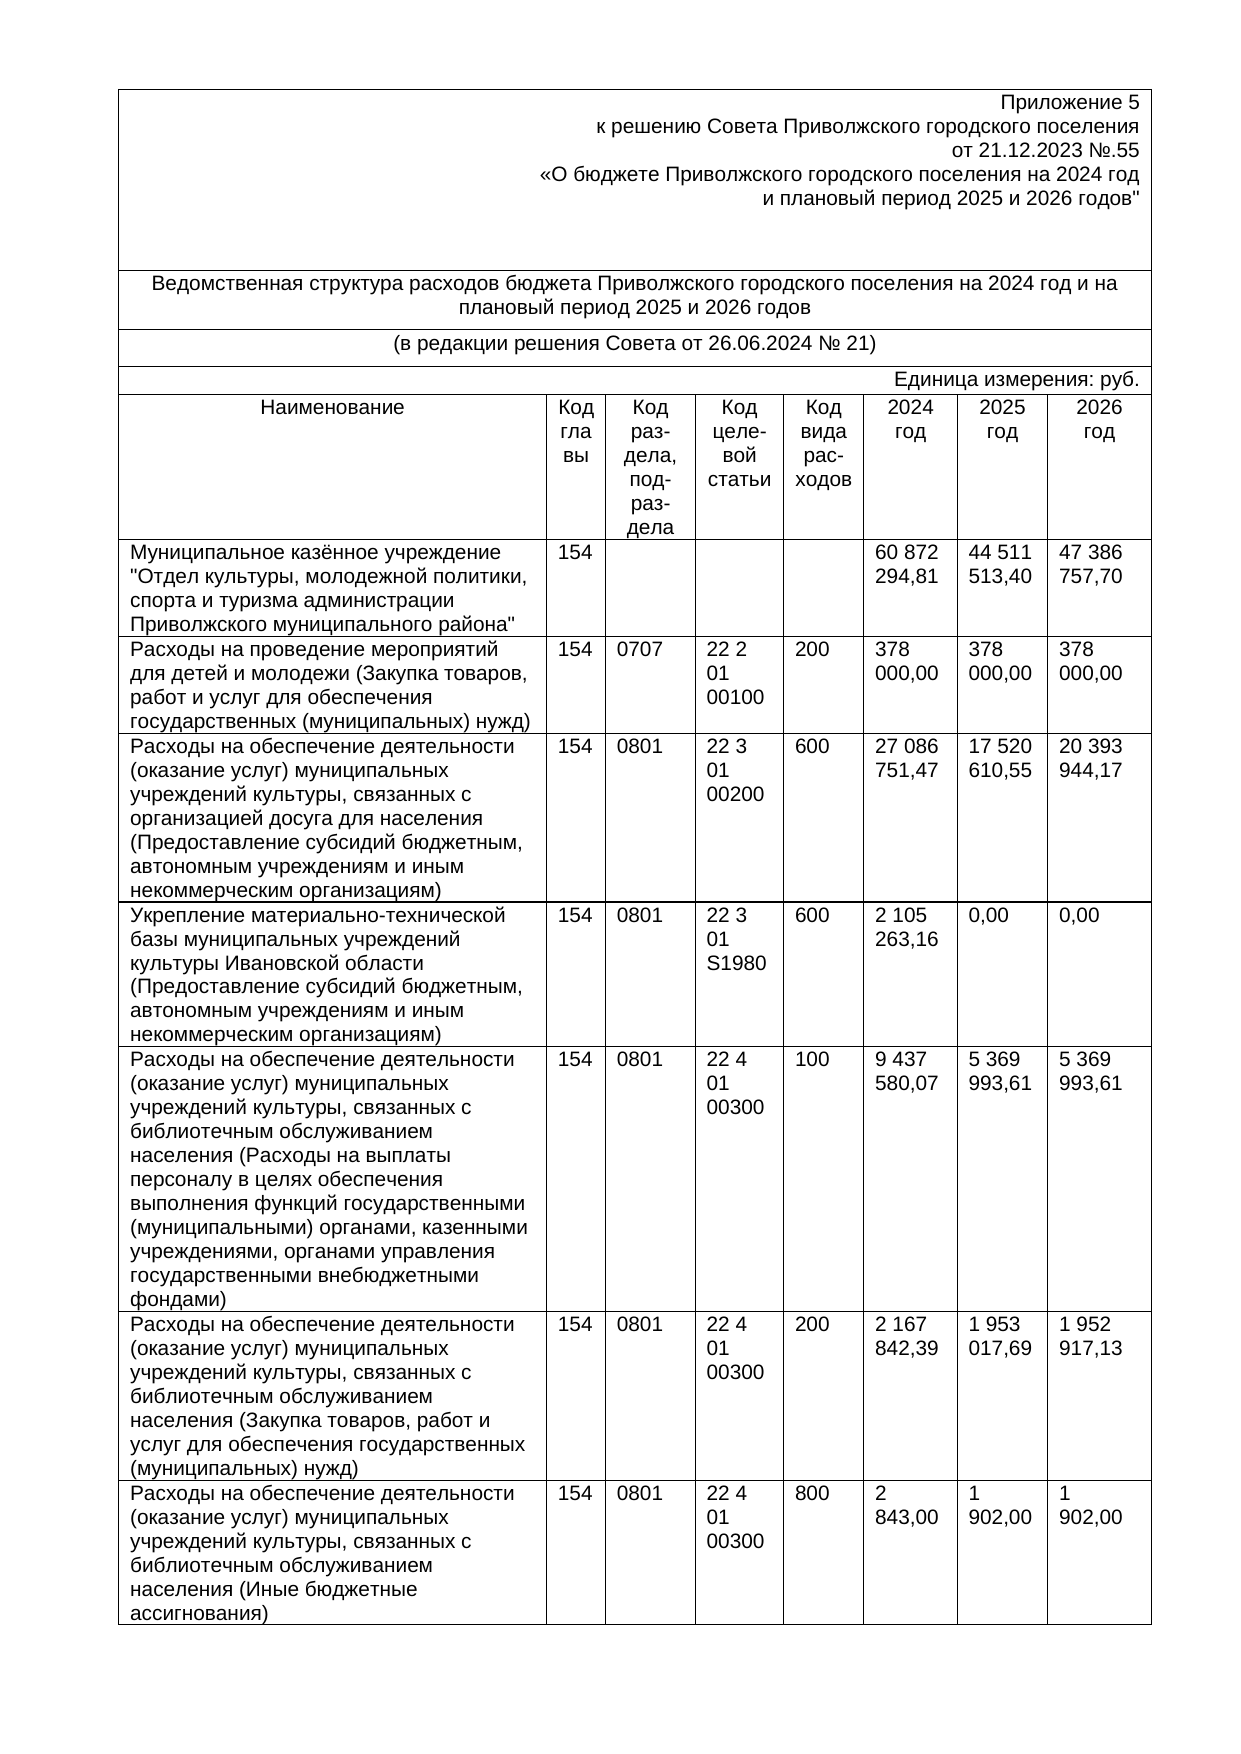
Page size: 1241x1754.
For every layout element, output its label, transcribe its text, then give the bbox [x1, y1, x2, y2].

table_cell 600 [784, 734, 863, 901]
table_cell 378 000,00 [958, 637, 1047, 733]
table_cell 17 520 610,55 [958, 734, 1047, 901]
table_cell 154 [547, 637, 605, 733]
table_cell 0,00 [958, 903, 1047, 1046]
table_cell 0801 [606, 1481, 695, 1624]
table_cell 200 [784, 637, 863, 733]
table_cell Код целе-вой статьи [696, 395, 783, 539]
table_cell Расходы на обеспечение деятельности (оказание услуг) муниципальных учреждений культуры, связанных с организацией досуга для населения (Предоставление субсидий бюджетным, автономным учреждениям и иным некоммерческим организациям) [119, 734, 546, 901]
table_cell 154 [547, 1481, 605, 1624]
table_cell 154 [547, 540, 605, 636]
table_cell 2 167 842,39 [864, 1312, 957, 1479]
table_cell 47 386 757,70 [1048, 540, 1151, 636]
table_cell Единица измерения: руб. [119, 367, 1151, 394]
table_cell [784, 540, 863, 636]
table_cell Укрепление материально-технической базы муниципальных учреждений культуры Ивановской области (Предоставление субсидий бюджетным, автономным учреждениям и иным некоммерческим организациям) [119, 903, 546, 1046]
table_cell 2024 год [864, 395, 957, 539]
table_cell 378 000,00 [864, 637, 957, 733]
table_cell 154 [547, 734, 605, 901]
table_cell 154 [547, 1047, 605, 1311]
table_header Приложение 5 к решению Совета Приволжского городского поселения от 21.12.2023 №.55 «О бюджете Приволжского городского поселения на 2024 год и плановый период 2025 и 2026 годов" [119, 90, 1151, 270]
table_cell 154 [547, 903, 605, 1046]
table_cell 0801 [606, 1312, 695, 1479]
table_cell 200 [784, 1312, 863, 1479]
table_cell 100 [784, 1047, 863, 1311]
table_cell 5 369 993,61 [1048, 1047, 1151, 1311]
table_cell 0801 [606, 734, 695, 901]
table_cell 2 843,00 [864, 1481, 957, 1624]
table_cell 2026 год [1048, 395, 1151, 539]
table_cell 800 [784, 1481, 863, 1624]
table_cell Наименование [119, 395, 546, 539]
table_cell (в редакции решения Совета от 26.06.2024 № 21) [119, 330, 1151, 366]
table_cell 0,00 [1048, 903, 1151, 1046]
table_cell 1 952 917,13 [1048, 1312, 1151, 1479]
table_cell [696, 540, 783, 636]
table_cell 600 [784, 903, 863, 1046]
table_cell [606, 540, 695, 636]
table_cell 0707 [606, 637, 695, 733]
table_cell Код главы [547, 395, 605, 539]
table_cell 60 872 294,81 [864, 540, 957, 636]
table_cell Расходы на обеспечение деятельности (оказание услуг) муниципальных учреждений культуры, связанных с библиотечным обслуживанием населения (Иные бюджетные ассигнования) [119, 1481, 546, 1624]
table_cell Муниципальное казённое учреждение "Отдел культуры, молодежной политики, спорта и туризма администрации Приволжского муниципального района" [119, 540, 546, 636]
table_cell 22 2 01 00100 [696, 637, 783, 733]
table_cell 0801 [606, 903, 695, 1046]
table_cell 22 3 01 00200 [696, 734, 783, 901]
table_cell 1 953 017,69 [958, 1312, 1047, 1479]
table_cell 2 105 263,16 [864, 903, 957, 1046]
table_cell 1 902,00 [1048, 1481, 1151, 1624]
table_cell 0801 [606, 1047, 695, 1311]
table_cell 1 902,00 [958, 1481, 1047, 1624]
table_cell 2025 год [958, 395, 1047, 539]
table_cell 27 086 751,47 [864, 734, 957, 901]
table_cell Код вида рас-ходов [784, 395, 863, 539]
table_cell 22 4 01 00300 [696, 1481, 783, 1624]
table_cell 22 4 01 00300 [696, 1312, 783, 1479]
table_cell 5 369 993,61 [958, 1047, 1047, 1311]
table_cell Код раз-дела, под-раз-дела [606, 395, 695, 539]
table_cell 9 437 580,07 [864, 1047, 957, 1311]
table_cell Расходы на обеспечение деятельности (оказание услуг) муниципальных учреждений культуры, связанных с библиотечным обслуживанием населения (Расходы на выплаты персоналу в целях обеспечения выполнения функций государственными (муниципальными) органами, казенными учреждениями, органами управления государственными внебюджетными фондами) [119, 1047, 546, 1311]
table_cell 22 3 01 S1980 [696, 903, 783, 1046]
table_cell 154 [547, 1312, 605, 1479]
table_cell Расходы на проведение мероприятий для детей и молодежи (Закупка товаров, работ и услуг для обеспечения государственных (муниципальных) нужд) [119, 637, 546, 733]
table_cell 44 511 513,40 [958, 540, 1047, 636]
table_cell 378 000,00 [1048, 637, 1151, 733]
table_cell 20 393 944,17 [1048, 734, 1151, 901]
table_cell Расходы на обеспечение деятельности (оказание услуг) муниципальных учреждений культуры, связанных с библиотечным обслуживанием населения (Закупка товаров, работ и услуг для обеспечения государственных (муниципальных) нужд) [119, 1312, 546, 1479]
table_cell Ведомственная структура расходов бюджета Приволжского городского поселения на 2024 год и на плановый период 2025 и 2026 годов [119, 271, 1151, 329]
table_cell 22 4 01 00300 [696, 1047, 783, 1311]
